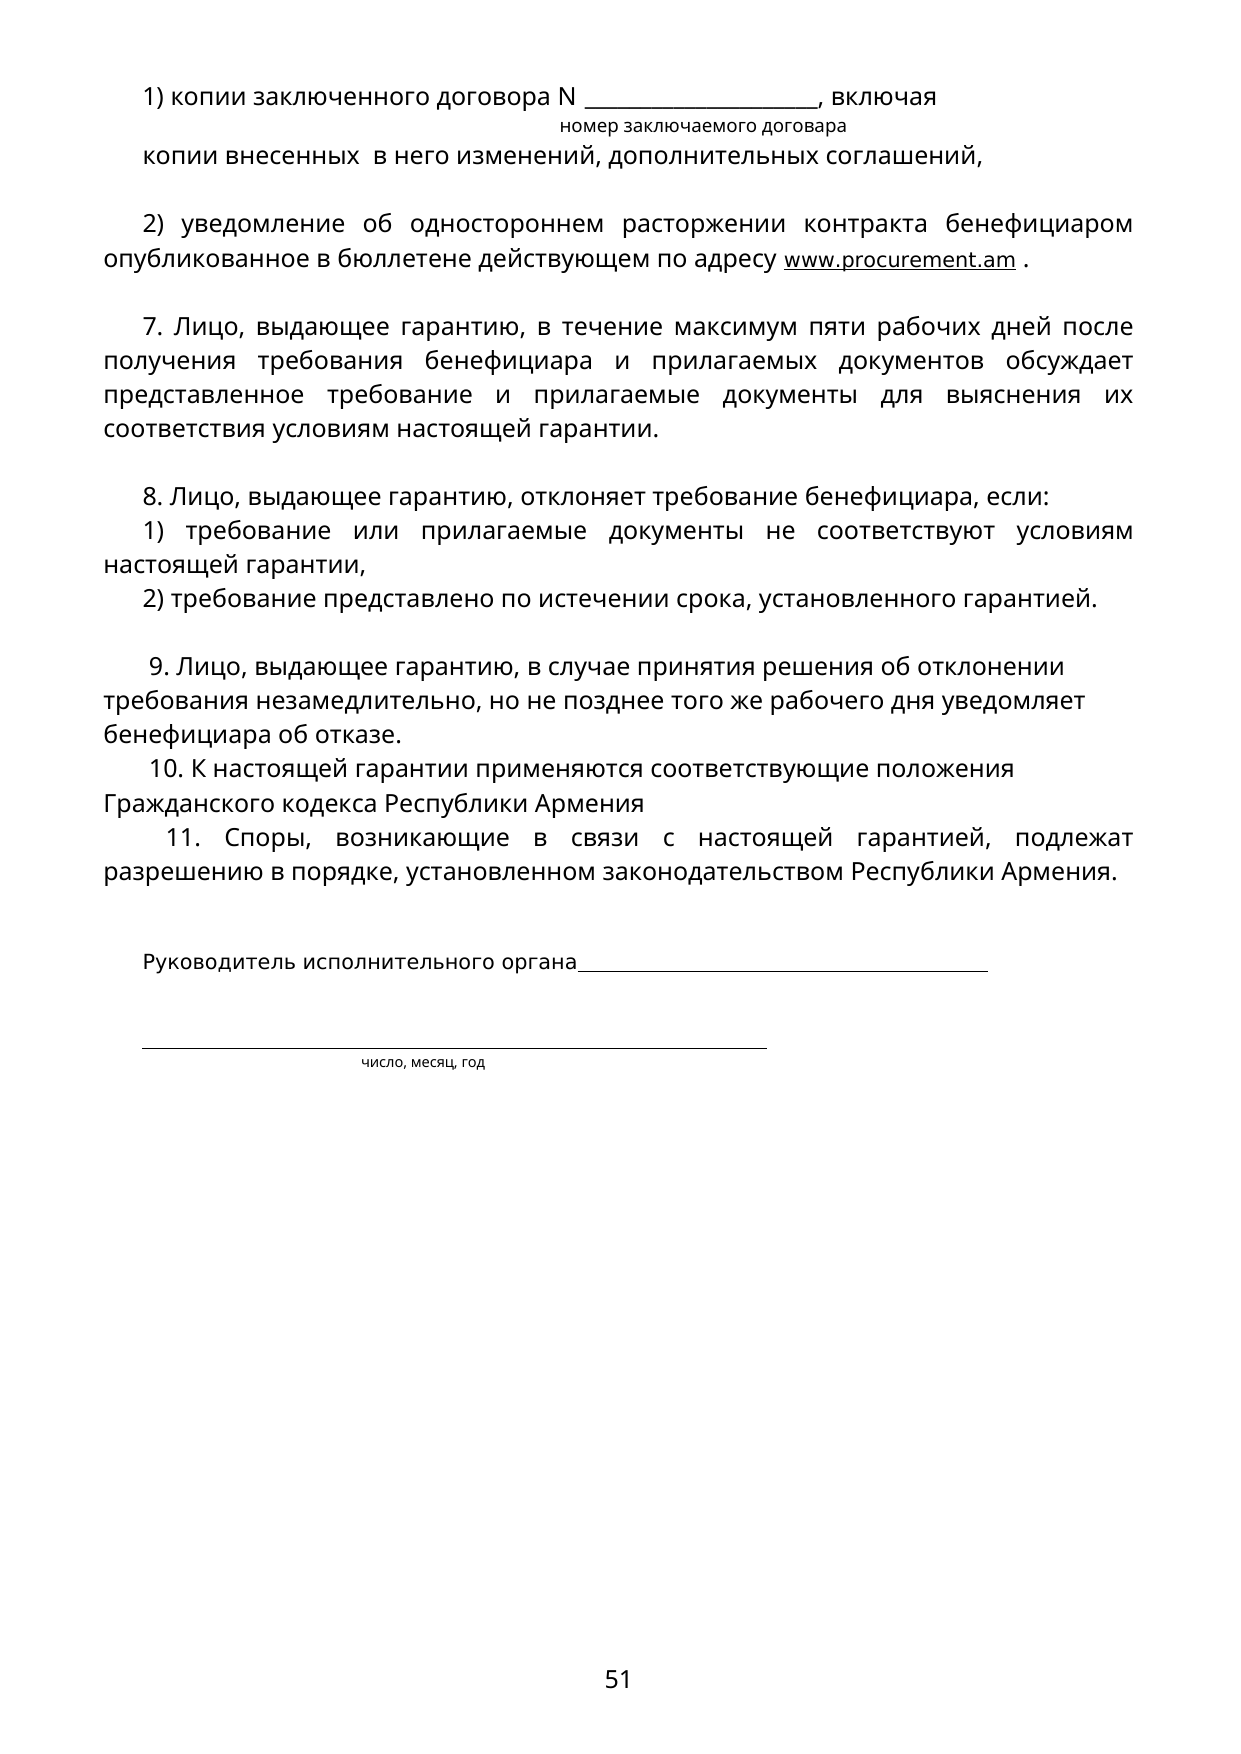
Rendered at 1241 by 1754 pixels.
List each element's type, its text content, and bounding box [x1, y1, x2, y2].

text 7. Лицо, выдающее гарантию, в течение максимум пяти рабочих дней после получения требования бенефициара и прилагаемых документов обсуждает представленное требование и прилагаемые документы для выяснения их соответствия условиям настоящей гарантии. [103, 308, 1134, 444]
text 1) копии заключенного договора N _____________________, включая [103, 78, 1134, 112]
text копии внесенных в него изменений, дополнительных соглашений, [103, 138, 1134, 172]
text номер заключаемого договара [103, 112, 1134, 138]
text 1) требование или прилагаемые документы не соответствуют условиям настоящей гарантии, [103, 513, 1134, 581]
text Руководитель исполнительного органа [103, 950, 1134, 974]
text число, месяц, год [103, 1051, 1134, 1086]
text 2) требование представлено по истечении срока, установленного гарантией. [103, 581, 1134, 615]
text 8. Лицо, выдающее гарантию, отклоняет требование бенефициара, если: [103, 479, 1134, 513]
text 10. К настоящей гарантии применяются соответствующие положения Гражданского кодекса Республики Армения [103, 751, 1134, 819]
text 9. Лицо, выдающее гарантию, в случае принятия решения об отклонении требования незамедлительно, но не позднее того же рабочего дня уведомляет бенефициара об отказе. [103, 649, 1134, 751]
text 11. Споры, возникающие в связи с настоящей гарантией, подлежат разрешению в порядке, установленном законодательством Республики Армения. [103, 819, 1134, 887]
text 2) уведомление об одностороннем расторжении контракта бенефициаром опубликованное в бюллетене действующем по адресу www.procurement.am . [103, 206, 1134, 274]
